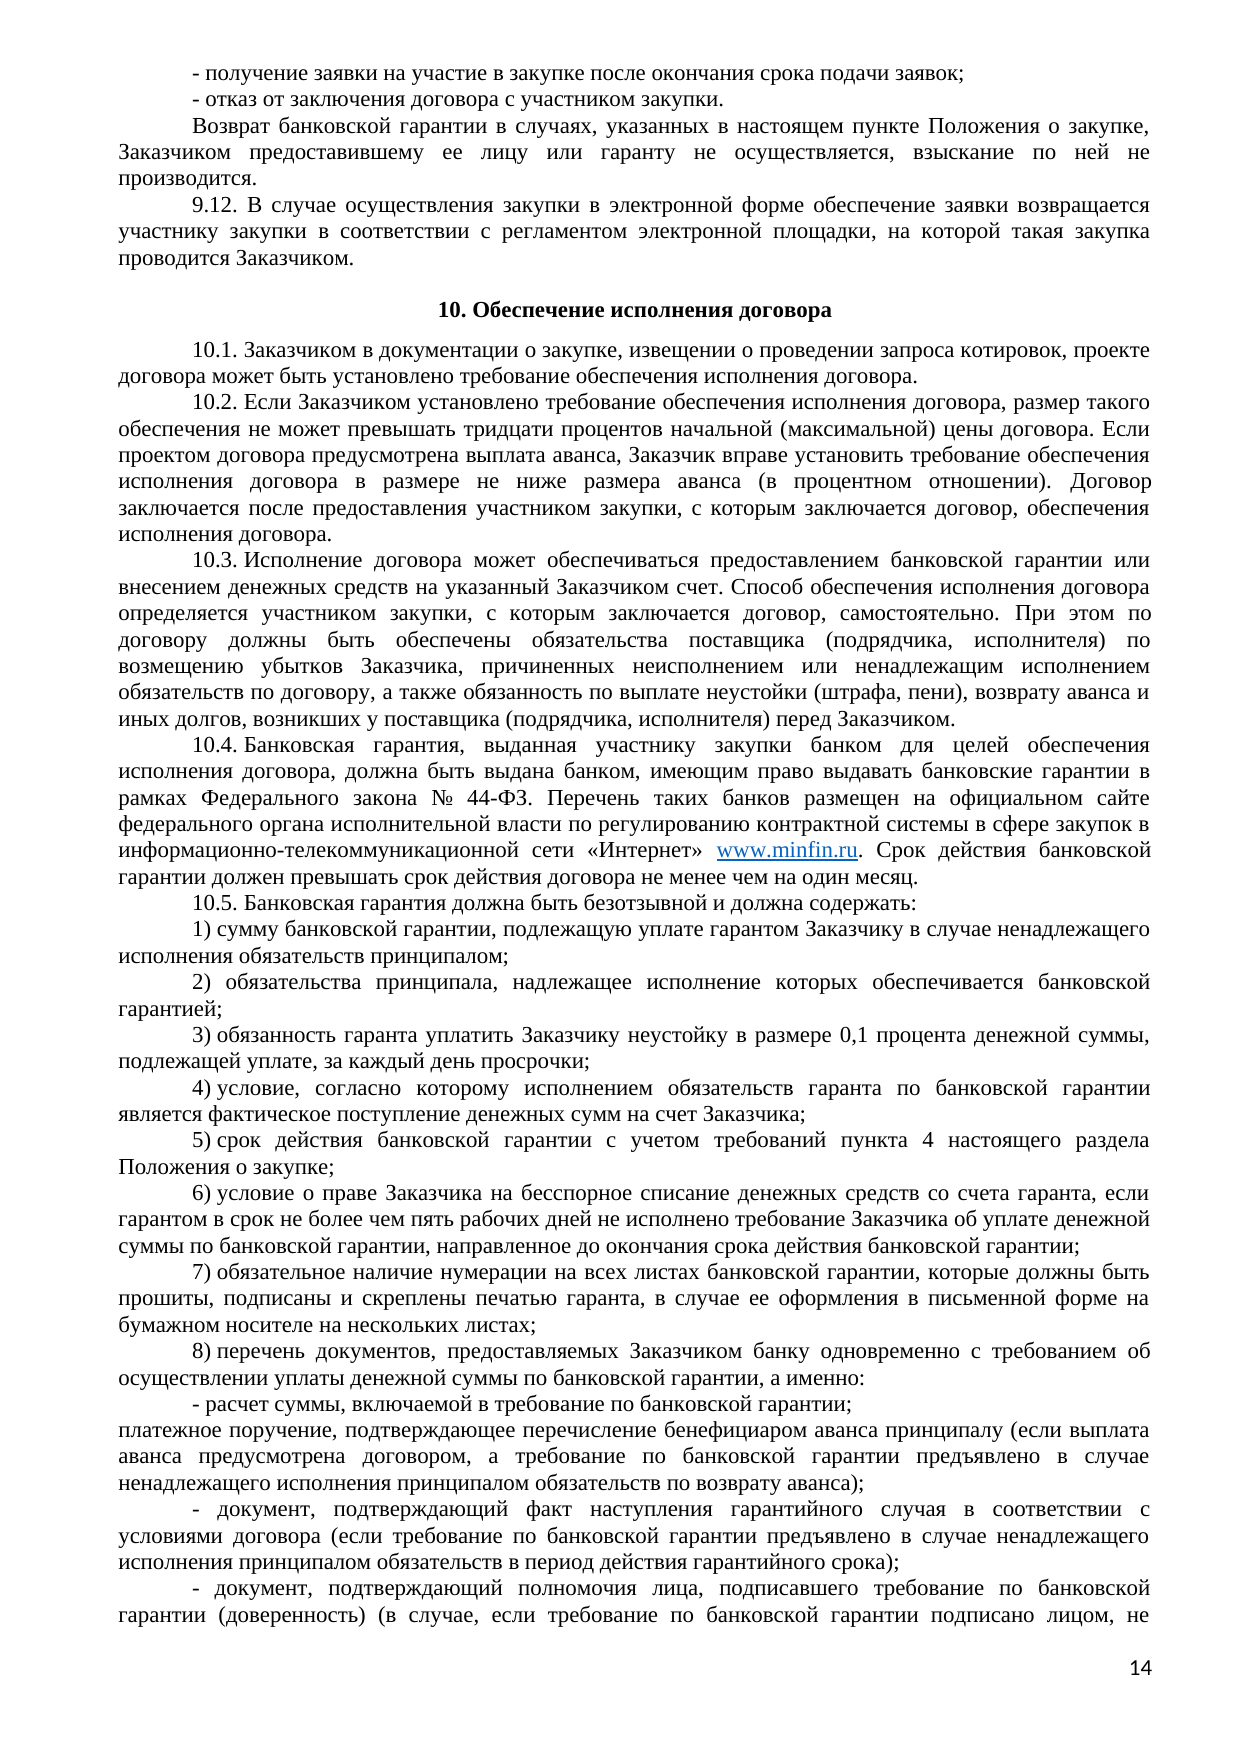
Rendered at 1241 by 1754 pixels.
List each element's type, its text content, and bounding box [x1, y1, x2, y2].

text 4) условие, согласно которому исполнением обязательств гаранта по банковской гарантии является фактическое поступление денежных сумм на счет Заказчика; [118, 1074, 1152, 1126]
text 9.12. В случае осуществления закупки в электронной форме обеспечение заявки возвращается участнику закупки в соответствии с регламентом электронной площадки, на которой такая закупка проводится Заказчиком. [118, 191, 1152, 270]
text 2) обязательства принципала, надлежащее исполнение которых обеспечивается банковской гарантией; [118, 968, 1152, 1021]
text - расчет суммы, включаемой в требование по банковской гарантии; [118, 1390, 1152, 1416]
text 6) условие о праве Заказчика на бесспорное списание денежных средств со счета гаранта, если гарантом в срок не более чем пять рабочих дней не исполнено требование Заказчика об уплате денежной суммы по банковской гарантии, направленное до окончания срока действия банковской гарантии; [118, 1179, 1152, 1258]
text 10.1. Заказчиком в документации о закупке, извещении о проведении запроса котировок, проекте договора может быть установлено требование обеспечения исполнения договора. [118, 336, 1152, 388]
text 7) обязательное наличие нумерации на всех листах банковской гарантии, которые должны быть прошиты, подписаны и скреплены печатью гаранта, в случае ее оформления в письменной форме на бумажном носителе на нескольких листах; [118, 1258, 1152, 1337]
text 1) сумму банковской гарантии, подлежащую уплате гарантом Заказчику в случае ненадлежащего исполнения обязательств принципалом; [118, 916, 1152, 968]
text - документ, подтверждающий факт наступления гарантийного случая в соответствии с условиями договора (если требование по банковской гарантии предъявлено в случае ненадлежащего исполнения принципалом обязательств в период действия гарантийного срока); [118, 1495, 1152, 1574]
text - получение заявки на участие в закупке после окончания срока подачи заявок; [118, 59, 1152, 85]
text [118, 1574, 1152, 1627]
text - отказ от заключения договора с участником закупки. [118, 85, 1152, 112]
text 10.3. Исполнение договора может обеспечиваться предоставлением банковской гарантии или внесением денежных средств на указанный Заказчиком счет. Способ обеспечения исполнения договора определяется участником закупки, с которым заключается договор, самостоятельно. При этом по договору должны быть обеспечены обязательства поставщика (подрядчика, исполнителя) по возмещению убытков Заказчика, причиненных неисполнением или ненадлежащим исполнением обязательств по договору, а также обязанность по выплате неустойки (штрафа, пени), возврату аванса и иных долгов, возникших у поставщика (подрядчика, исполнителя) перед Заказчиком. [118, 547, 1152, 731]
text платежное поручение, подтверждающее перечисление бенефициаром аванса принципалу (если выплата аванса предусмотрена договором, а требование по банковской гарантии предъявлено в случае ненадлежащего исполнения принципалом обязательств по возврату аванса); [118, 1416, 1152, 1495]
text 10.4. Банковская гарантия, выданная участнику закупки банком для целей обеспечения исполнения договора, должна быть выдана банком, имеющим право выдавать банковские гарантии в рамках Федерального закона № 44-ФЗ. Перечень таких банков размещен на официальном сайте федерального органа исполнительной власти по регулированию контрактной системы в сфере закупок в информационно-телекоммуникационной сети «Интернет» www.minfin.ru. Срок действия банковской гарантии должен превышать срок действия договора не менее чем на один месяц. [118, 731, 1152, 889]
text 5) срок действия банковской гарантии с учетом требований пункта 4 настоящего раздела Положения о закупке; [118, 1126, 1152, 1179]
text 10.2. Если Заказчиком установлено требование обеспечения исполнения договора, размер такого обеспечения не может превышать тридцати процентов начальной (максимальной) цены договора. Если проектом договора предусмотрена выплата аванса, Заказчик вправе установить требование обеспечения исполнения договора в размере не ниже размера аванса (в процентном отношении). Договор заключается после предоставления участником закупки, с которым заключается договор, обеспечения исполнения договора. [118, 388, 1152, 547]
text 10.5. Банковская гарантия должна быть безотзывной и должна содержать: [118, 889, 1152, 916]
text Возврат банковской гарантии в случаях, указанных в настоящем пункте Положения о закупке, Заказчиком предоставившему ее лицу или гаранту не осуществляется, взыскание по ней не производится. [118, 112, 1152, 191]
text 8) перечень документов, предоставляемых Заказчиком банку одновременно с требованием об осуществлении уплаты денежной суммы по банковской гарантии, а именно: [118, 1337, 1152, 1390]
text 3) обязанность гаранта уплатить Заказчику неустойку в размере 0,1 процента денежной суммы, подлежащей уплате, за каждый день просрочки; [118, 1021, 1152, 1074]
text 10. Обеспечение исполнения договора [118, 296, 1152, 323]
